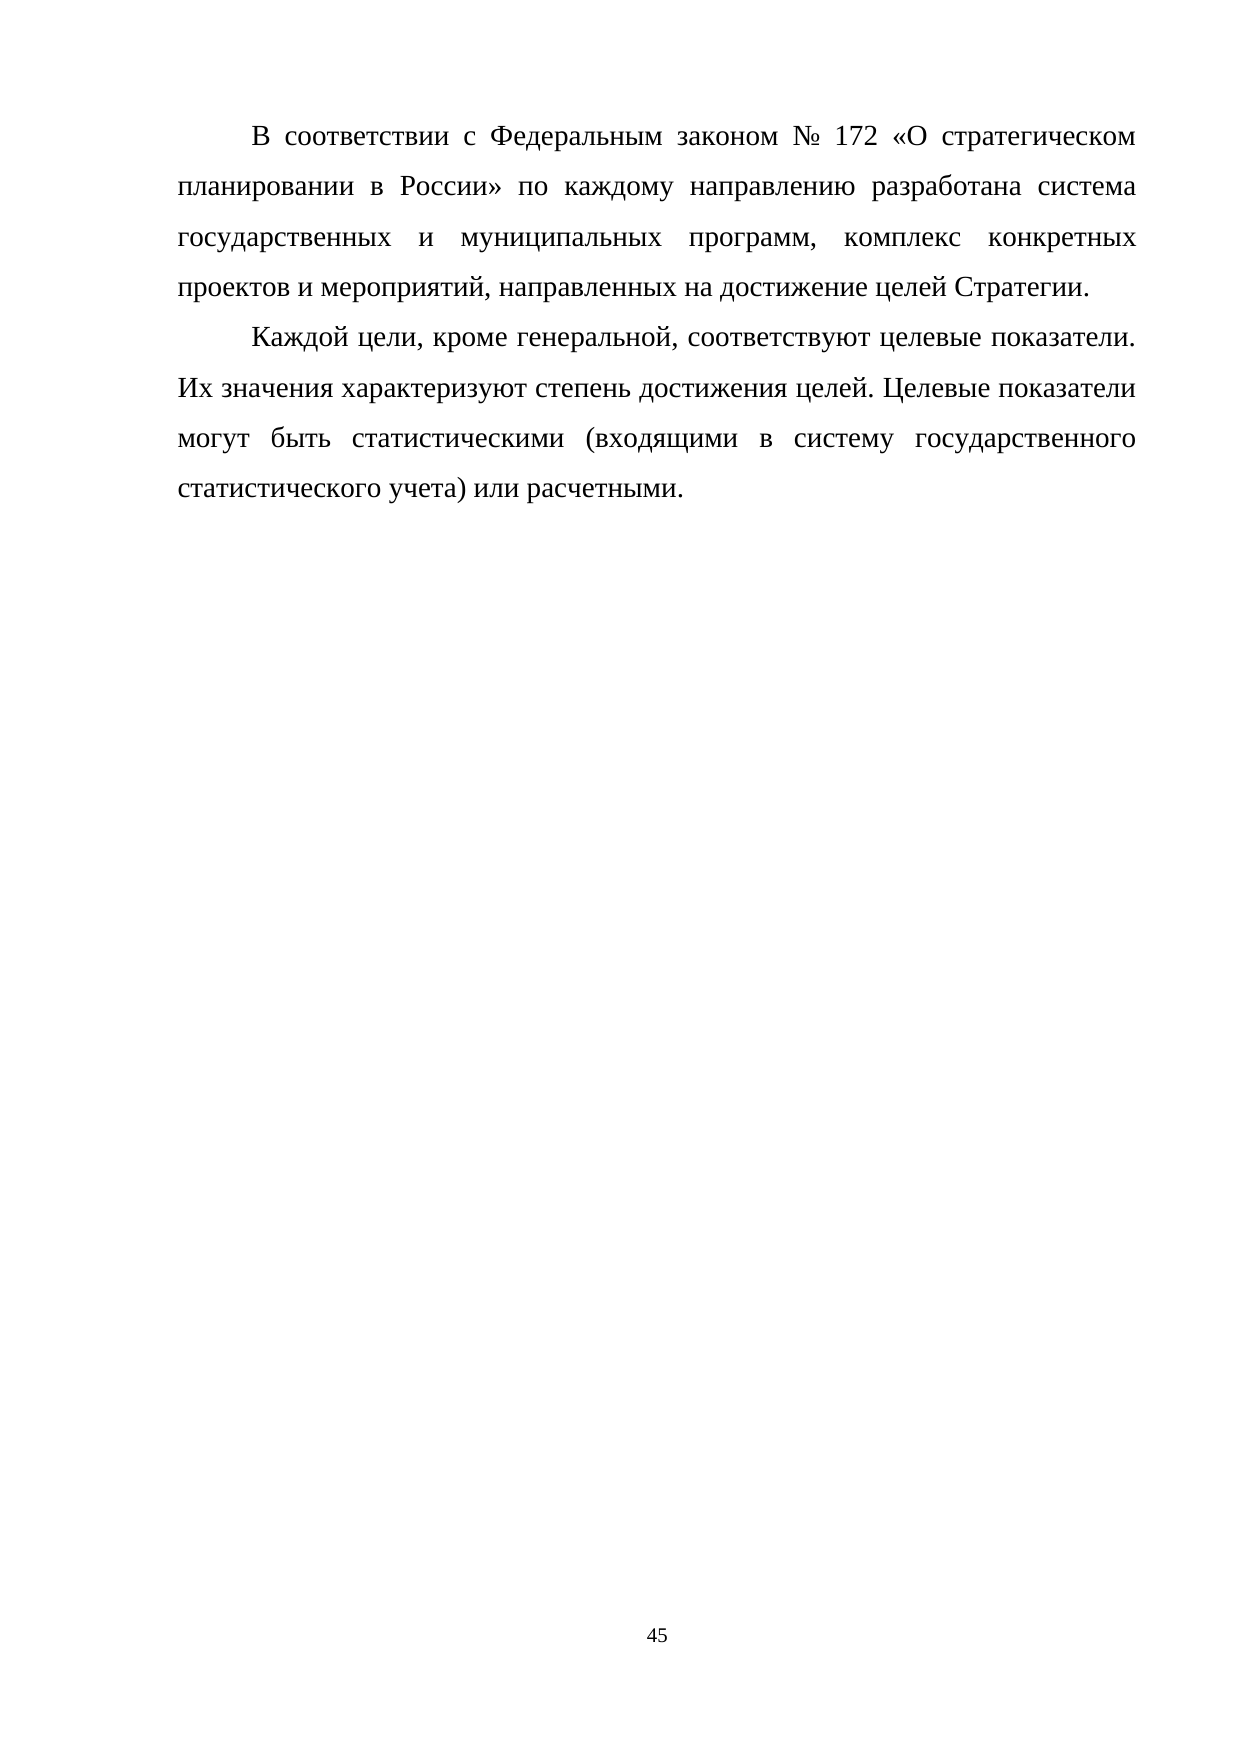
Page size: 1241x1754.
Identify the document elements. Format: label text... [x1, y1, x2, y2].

text В соответствии с Федеральным законом № 172 «О стратегическом планировании в России» по каждому направлению разработана система государственных и муниципальных программ, комплекс конкретных проектов и мероприятий, направленных на достижение целей Стратегии. [177, 118, 1137, 303]
list Каждой цели, кроме генеральной, соответствуют целевые показатели. Их значения характеризуют степень достижения целей. Целевые показатели могут быть статистическими (входящими в систему государственного статистического учета) или расчетными. [177, 319, 1137, 504]
